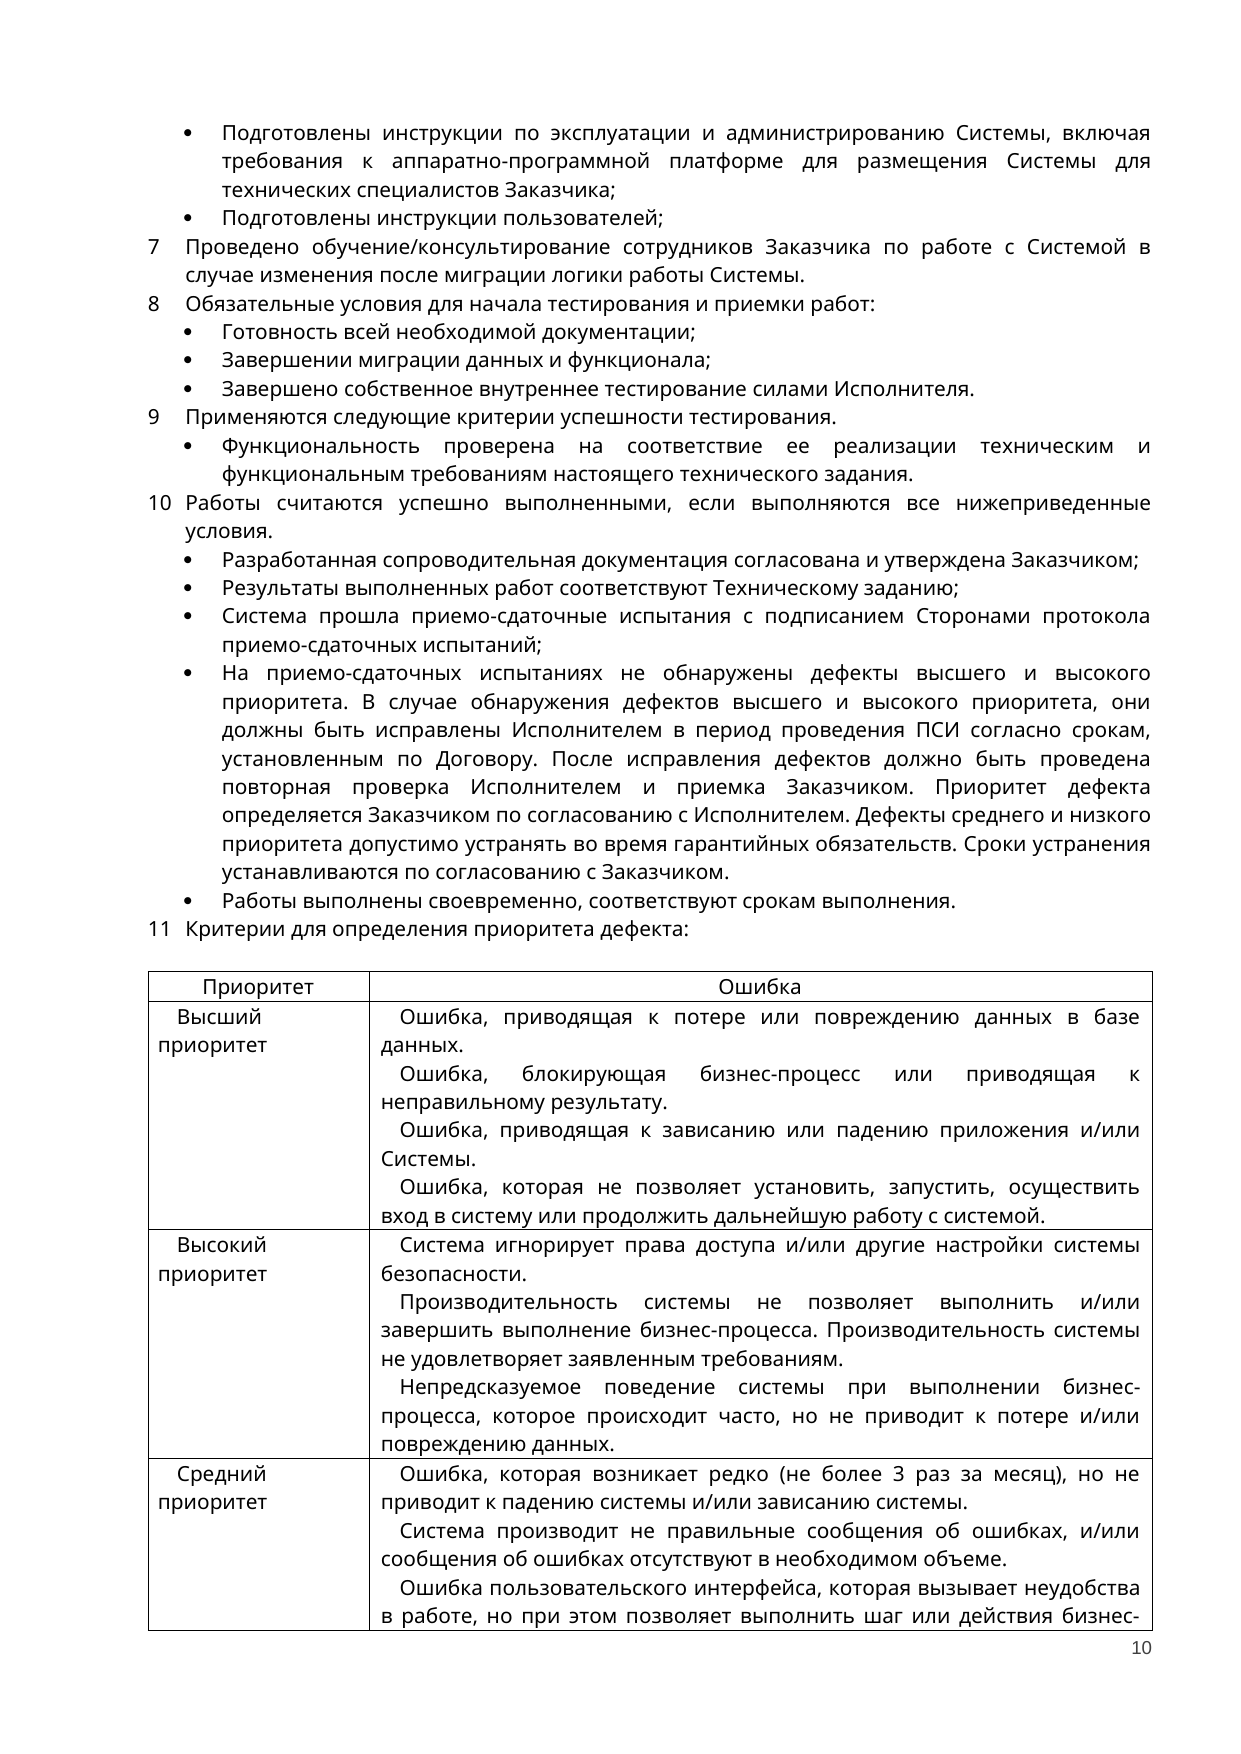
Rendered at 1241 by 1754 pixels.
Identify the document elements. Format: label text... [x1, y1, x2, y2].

table_cell Высший приоритет [149, 1002, 369, 1229]
list Результаты выполненных работ соответствуют Техническому заданию; [184, 573, 1152, 602]
list Проведено обучение/консультирование сотрудников Заказчика по работе с Системой в случае изменения после миграции логики работы Системы. [148, 232, 1152, 289]
list Применяются следующие критерии успешности тестирования. [148, 402, 1152, 431]
list Система прошла приемо-сдаточные испытания с подписанием Сторонами протокола приемо-сдаточных испытаний; [184, 602, 1152, 658]
list Готовность всей необходимой документации; [184, 317, 1152, 346]
list Разработанная сопроводительная документация согласована и утверждена Заказчиком; [184, 545, 1152, 573]
list Обязательные условия для начала тестирования и приемки работ: [148, 289, 1152, 317]
table_header Ошибка [370, 972, 1152, 1001]
table_cell Система игнорирует права доступа и/или другие настройки системы безопасности. Производительность системы не позволяет выполнить и/или завершить выполнение бизнес-процесса. Производительность системы не удовлетворяет заявленным требованиям. Непредсказуемое поведение системы при выполнении бизнес-процесса, которое происходит часто, но не приводит к потере и/или повреждению данных. [370, 1230, 1152, 1458]
list Функциональность проверена на соответствие ее реализации техническим и функциональным требованиям настоящего технического задания. [184, 431, 1152, 488]
list Завершено собственное внутреннее тестирование силами Исполнителя. [184, 374, 1152, 402]
list Завершении миграции данных и функционала; [184, 346, 1152, 374]
list Критерии для определения приоритета дефекта: [148, 914, 1152, 943]
table_header Приоритет [149, 972, 369, 1001]
list Работы выполнены своевременно, соответствуют срокам выполнения. [184, 886, 1152, 914]
list На приемо-сдаточных испытаниях не обнаружены дефекты высшего и высокого приоритета. В случае обнаружения дефектов высшего и высокого приоритета, они должны быть исправлены Исполнителем в период проведения ПСИ согласно срокам, установленным по Договору. После исправления дефектов должно быть проведена повторная проверка Исполнителем и приемка Заказчиком. Приоритет дефекта определяется Заказчиком по согласованию с Исполнителем. Дефекты среднего и низкого приоритета допустимо устранять во время гарантийных обязательств. Сроки устранения устанавливаются по согласованию с Заказчиком. [184, 658, 1152, 886]
list Подготовлены инструкции по эксплуатации и администрированию Системы, включая требования к аппаратно-программной платформе для размещения Системы для технических специалистов Заказчика; [184, 118, 1152, 203]
table_cell Ошибка, приводящая к потере или повреждению данных в базе данных. Ошибка, блокирующая бизнес-процесс или приводящая к неправильному результату. Ошибка, приводящая к зависанию или падению приложения и/или Системы. Ошибка, которая не позволяет установить, запустить, осуществить вход в систему или продолжить дальнейшую работу с системой. [370, 1002, 1152, 1229]
list Подготовлены инструкции пользователей; [184, 203, 1152, 232]
table_cell Высокий приоритет [149, 1230, 369, 1458]
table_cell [370, 1459, 1152, 1629]
list Работы считаются успешно выполненными, если выполняются все нижеприведенные условия. [148, 488, 1152, 545]
table_cell Средний приоритет [149, 1459, 369, 1629]
